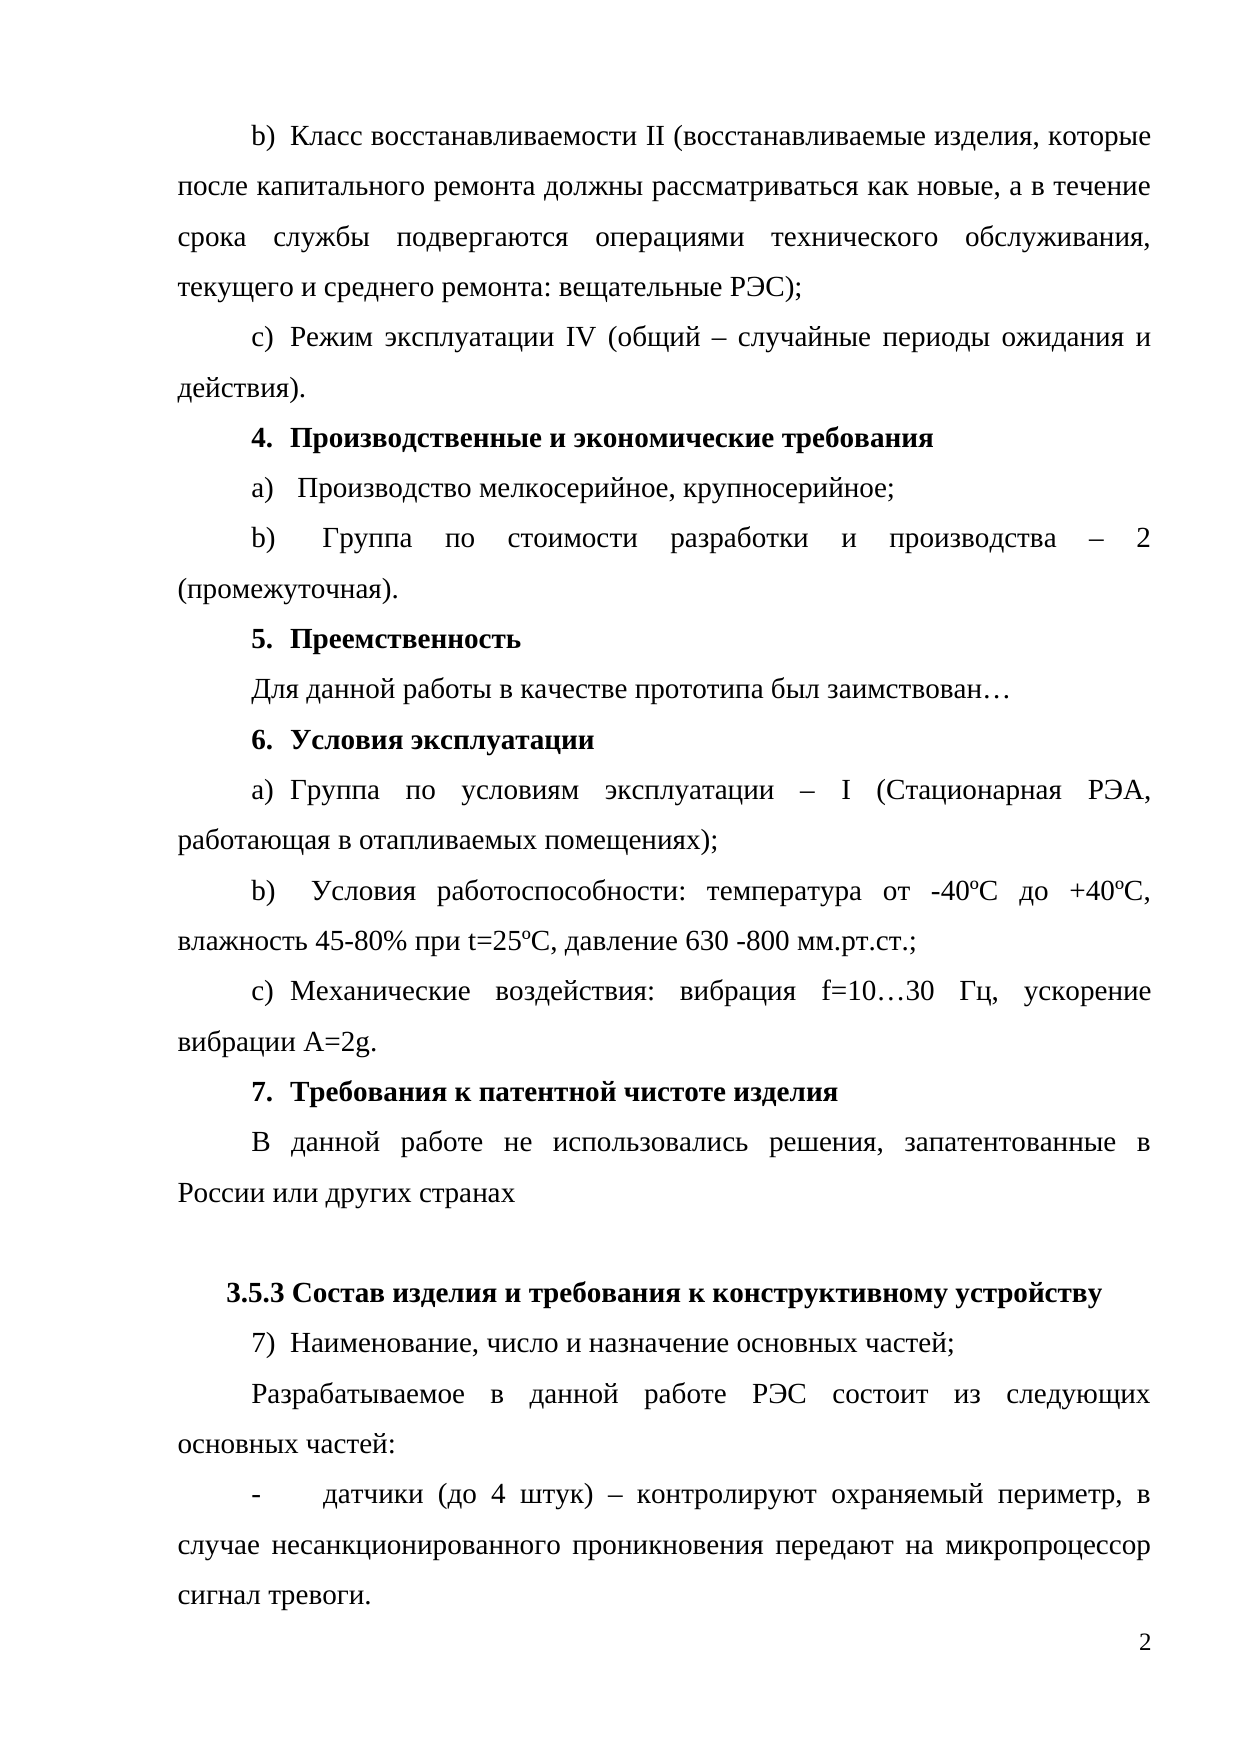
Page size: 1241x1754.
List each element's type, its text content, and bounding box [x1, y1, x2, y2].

list Требования к патентной чистоте изделия [177, 1074, 1152, 1108]
text В данной работе не использовались решения, запатентованные в России или других странах [177, 1124, 1152, 1208]
list Механические воздействия: вибрация f=10…30 Гц, ускорение вибрации A=2g. [177, 973, 1152, 1057]
text Для данной работы в качестве прототипа был заимствован… [177, 672, 1152, 705]
list Производственные и экономические требования [177, 420, 1152, 453]
list Группа по условиям эксплуатации – I (Стационарная РЭА, работающая в отапливаемых помещениях); [177, 772, 1152, 856]
text - датчики (до 4 штук) – контролируют охраняемый периметр, в случае несанкционированного проникновения передают на микропроцессор сигнал тревоги. [177, 1477, 1152, 1611]
list Группа по стоимости разработки и производства – 2 (промежуточная). [177, 521, 1152, 604]
list Наименование, число и назначение основных частей; [177, 1326, 1152, 1359]
list Условия эксплуатации [177, 722, 1152, 755]
text Разрабатываемое в данной работе РЭС состоит из следующих основных частей: [177, 1376, 1152, 1460]
list Класс восстанавливаемости II (восстанавливаемые изделия, которые после капитального ремонта должны рассматриваться как новые, а в течение срока службы подвергаются операциями технического обслуживания, текущего и среднего ремонта: вещательные РЭС); [177, 118, 1152, 303]
list Условия работоспособности: температура от -40ºС до +40ºС, влажность 45-80% при t=25ºС, давление 630 -800 мм.рт.ст.; [177, 873, 1152, 957]
subtitle 3.5.3 Состав изделия и требования к конструктивному устройству [177, 1275, 1152, 1309]
list Режим эксплуатации IV (общий – случайные периоды ожидания и действия). [177, 319, 1152, 403]
list Преемственность [177, 621, 1152, 655]
list Производство мелкосерийное, крупносерийное; [177, 470, 1152, 504]
